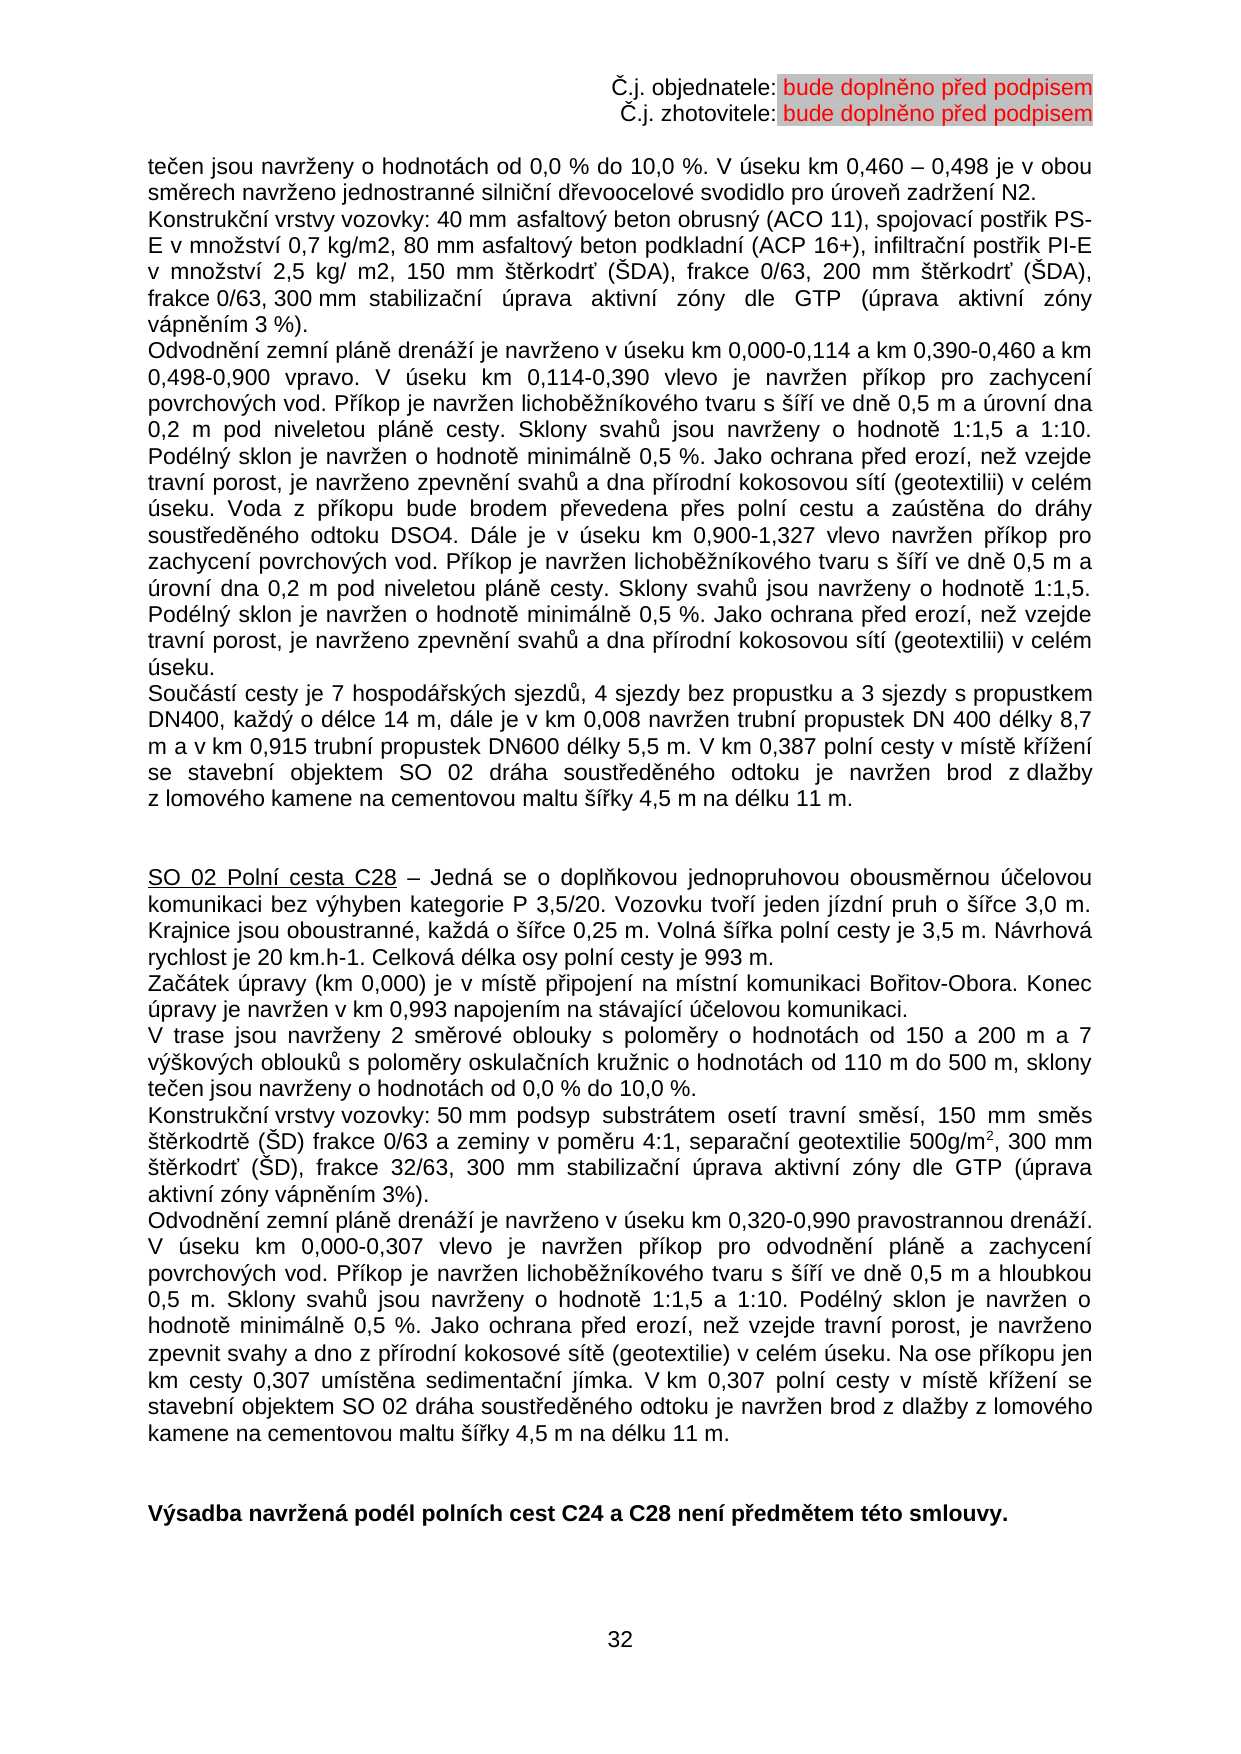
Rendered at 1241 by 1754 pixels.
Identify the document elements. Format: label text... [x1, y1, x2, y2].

text Odvodnění zemní pláně drenáží je navrženo v úseku km 0,000-0,114 a km 0,390-0,460 a km 0,498-0,900 vpravo. V úseku km 0,114-0,390 vlevo je navržen příkop pro zachycení povrchových vod. Příkop je navržen lichoběžníkového tvaru s šíří ve dně 0,5 m a úrovní dna 0,2 m pod niveletou pláně cesty. Sklony svahů jsou navrženy o hodnotě 1:1,5 a 1:10. Podélný sklon je navržen o hodnotě minimálně 0,5 %. Jako ochrana před erozí, než vzejde travní porost, je navrženo zpevnění svahů a dna přírodní kokosovou sítí (geotextilii) v celém úseku. Voda z příkopu bude brodem převedena přes polní cestu a zaústěna do dráhy soustředěného odtoku DSO4. Dále je v úseku km 0,900-1,327 vlevo navržen příkop pro zachycení povrchových vod. Příkop je navržen lichoběžníkového tvaru s šíří ve dně 0,5 m a úrovní dna 0,2 m pod niveletou pláně cesty. Sklony svahů jsou navrženy o hodnotě 1:1,5. Podélný sklon je navržen o hodnotě minimálně 0,5 %. Jako ochrana před erozí, než vzejde travní porost, je navrženo zpevnění svahů a dna přírodní kokosovou sítí (geotextilii) v celém úseku. [148, 337, 1093, 680]
text SO 02 Polní cesta C28 – Jedná se o doplňkovou jednopruhovou obousměrnou účelovou komunikaci bez výhyben kategorie P 3,5/20. Vozovku tvoří jeden jízdní pruh o šířce 3,0 m. Krajnice jsou oboustranné, každá o šířce 0,25 m. Volná šířka polní cesty je 3,5 m. Návrhová rychlost je 20 km.h-1. Celková délka osy polní cesty je 993 m. [148, 864, 1093, 970]
text V trase jsou navrženy 2 směrové oblouky s poloměry o hodnotách od 150 a 200 m a 7 výškových oblouků s poloměry oskulačních kružnic o hodnotách od 110 m do 500 m, sklony tečen jsou navrženy o hodnotách od 0,0 % do 10,0 %. [148, 1022, 1093, 1102]
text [148, 153, 1093, 206]
text Součástí cesty je 7 hospodářských sjezdů, 4 sjezdy bez propustku a 3 sjezdy s propustkem DN400, každý o délce 14 m, dále je v km 0,008 navržen trubní propustek DN 400 délky 8,7 m a v km 0,915 trubní propustek DN600 délky 5,5 m. V km 0,387 polní cesty v místě křížení se stavební objektem SO 02 dráha soustředěného odtoku je navržen brod z dlažby z lomového kamene na cementovou maltu šířky 4,5 m na délku 11 m. [148, 680, 1093, 812]
text Konstrukční vrstvy vozovky: 50 mm podsyp substrátem osetí travní směsí, 150 mm směs štěrkodrtě (ŠD) frakce 0/63 a zeminy v poměru 4:1, separační geotextilie 500g/m2, 300 mm štěrkodrť (ŠD), frakce 32/63, 300 mm stabilizační úprava aktivní zóny dle GTP (úprava aktivní zóny vápněním 3%). [148, 1102, 1093, 1207]
text Začátek úpravy (km 0,000) je v místě připojení na místní komunikaci Bořitov-Obora. Konec úpravy je navržen v km 0,993 napojením na stávající účelovou komunikaci. [148, 970, 1093, 1022]
text Konstrukční vrstvy vozovky: 40 mm asfaltový beton obrusný (ACO 11), spojovací postřik PS-E v množství 0,7 kg/m2, 80 mm asfaltový beton podkladní (ACP 16+), infiltrační postřik PI-E v množství 2,5 kg/ m2, 150 mm štěrkodrť (ŠDA), frakce 0/63, 200 mm štěrkodrť (ŠDA), frakce 0/63, 300 mm stabilizační úprava aktivní zóny dle GTP (úprava aktivní zóny vápněním 3 %). [148, 206, 1093, 337]
text Výsadba navržená podél polních cest C24 a C28 není předmětem této smlouvy. [148, 1500, 1093, 1527]
text Odvodnění zemní pláně drenáží je navrženo v úseku km 0,320-0,990 pravostrannou drenáží. V úseku km 0,000-0,307 vlevo je navržen příkop pro odvodnění pláně a zachycení povrchových vod. Příkop je navržen lichoběžníkového tvaru s šíří ve dně 0,5 m a hloubkou 0,5 m. Sklony svahů jsou navrženy o hodnotě 1:1,5 a 1:10. Podélný sklon je navržen o hodnotě minimálně 0,5 %. Jako ochrana před erozí, než vzejde travní porost, je navrženo zpevnit svahy a dno z přírodní kokosové sítě (geotextilie) v celém úseku. Na ose příkopu jen km cesty 0,307 umístěna sedimentační jímka. V km 0,307 polní cesty v místě křížení se stavební objektem SO 02 dráha soustředěného odtoku je navržen brod z dlažby z lomového kamene na cementovou maltu šířky 4,5 m na délku 11 m. [148, 1207, 1093, 1446]
